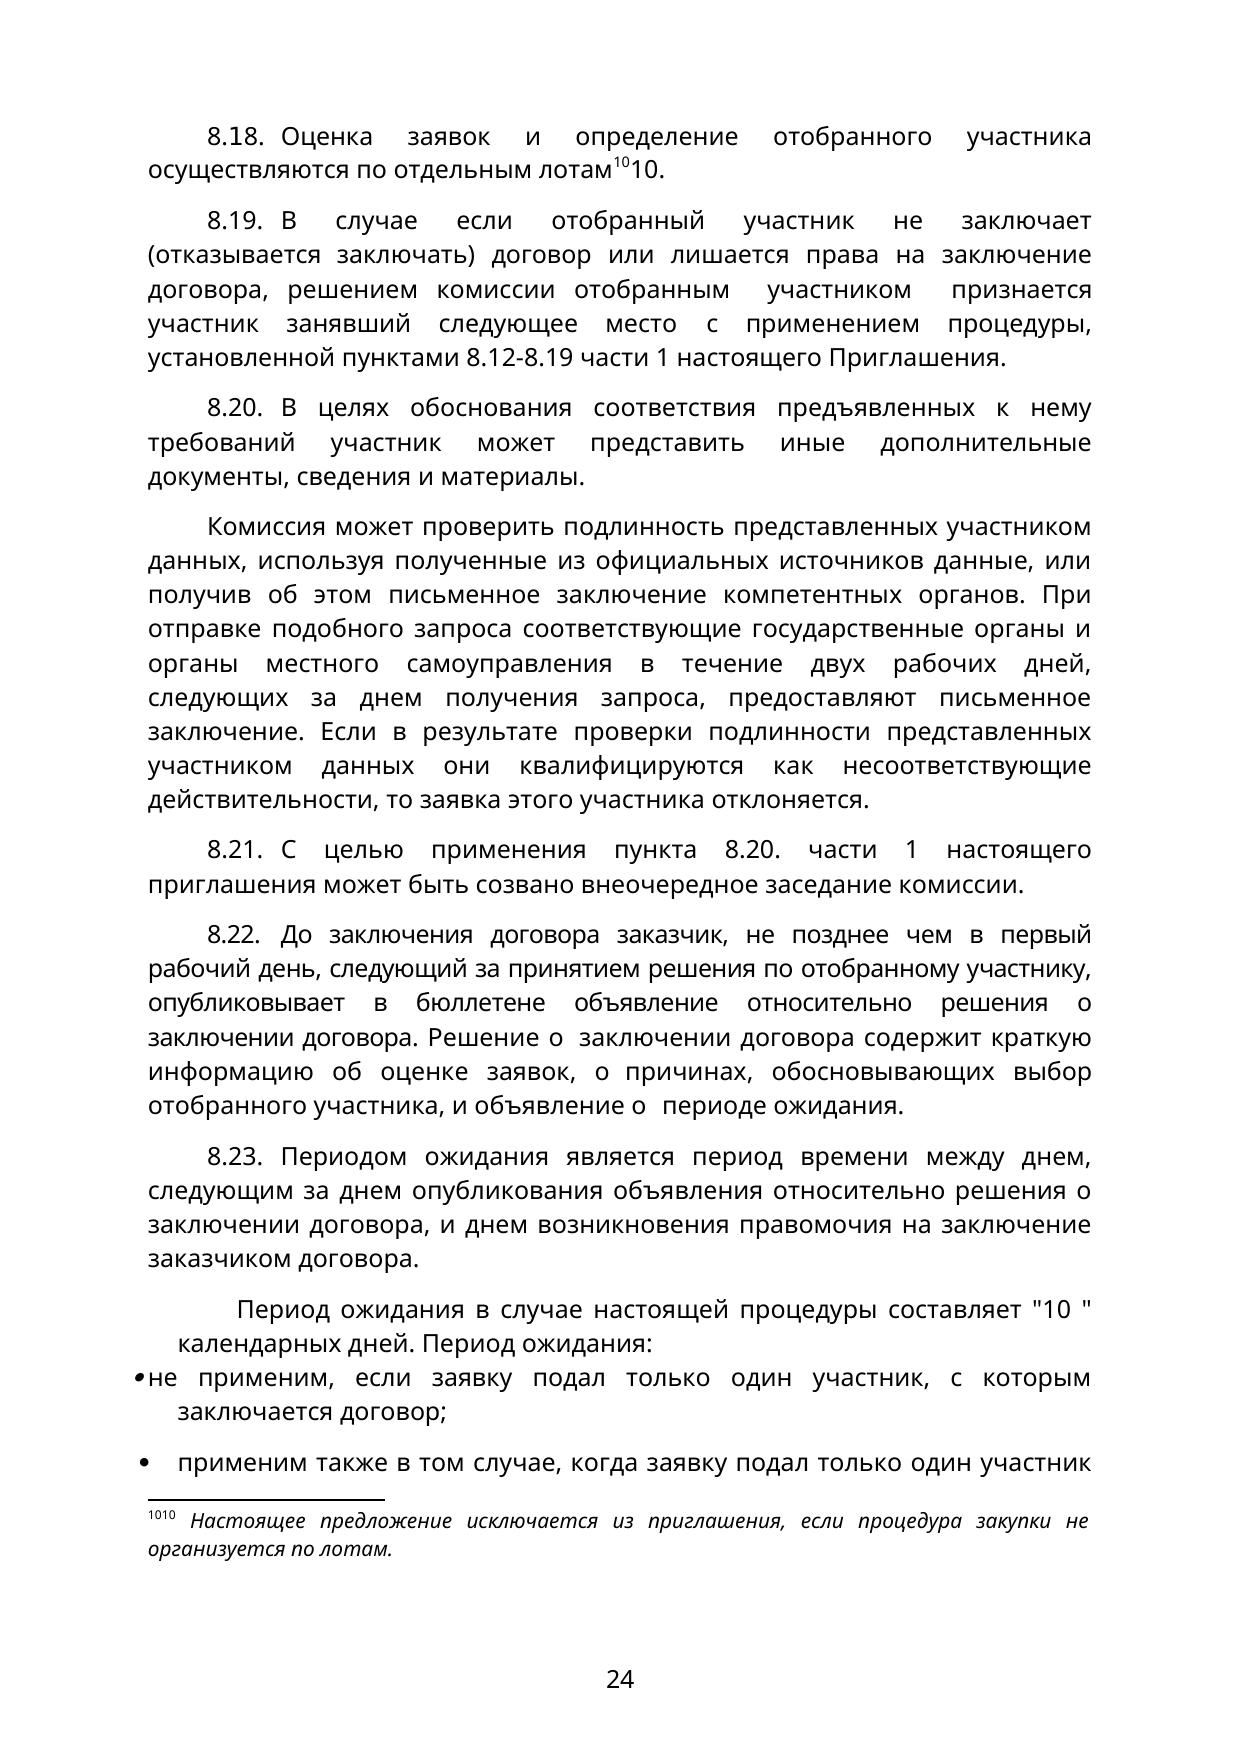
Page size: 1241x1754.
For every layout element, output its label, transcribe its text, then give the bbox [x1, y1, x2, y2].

text Период ожидания в случае настоящей процедуры составляет "10 " календарных дней. Период ожидания: [177, 1292, 1092, 1360]
text 8.21. С целью применения пункта 8.20. части 1 настоящего приглашения может быть созвано внеочередное заседание комиссии. [148, 832, 1092, 900]
text 8.23. Периодом ожидания является период времени между днем, следующим за днем опубликования объявления относительно решения о заключении договора, и днем возникновения правомочия на заключение заказчиком договора. [148, 1139, 1092, 1275]
list не применим, если заявку подал только один участник, с которым заключается договор; [133, 1360, 1092, 1428]
text 8.19. В случае если отобранный участник не заключает (отказывается заключать) договор или лишается права на заключение договора, решением комиссии отобранным участником признается участник занявший следующее место с применением процедуры, установленной пунктами 8.12-8.19 части 1 настоящего Приглашения. [148, 203, 1092, 373]
text Комиссия может проверить подлинность представленных участником данных, используя полученные из официальных источников данные, или получив об этом письменное заключение компетентных органов. При отправке подобного запроса соответствующие государственные органы и органы местного самоуправления в течение двух рабочих дней, следующих за днем получения запроса, предоставляют письменное заключение. Если в результате проверки подлинности представленных участником данных они квалифицируются как несоответствующие действительности, то заявка этого участника отклоняется. [148, 509, 1092, 816]
text 8.20. В целях обоснования соответствия предъявленных к нему требований участник может представить иные дополнительные документы, сведения и материалы. [148, 390, 1092, 492]
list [140, 1444, 1092, 1478]
text 8.22. До заключения договора заказчик, не позднее чем в первый рабочий день, следующий за принятием решения по отобранному участнику, опубликовывает в бюллетене объявление относительно решения о заключении договора. Решение о заключении договора содержит краткую информацию об оценке заявок, о причинах, обосновывающих выбор отобранного участника, и объявление о периоде ожидания. [148, 917, 1092, 1122]
text 8.18. Оценка заявок и определение отобранного участника осуществляются по отдельным лотам10. [148, 118, 1092, 186]
